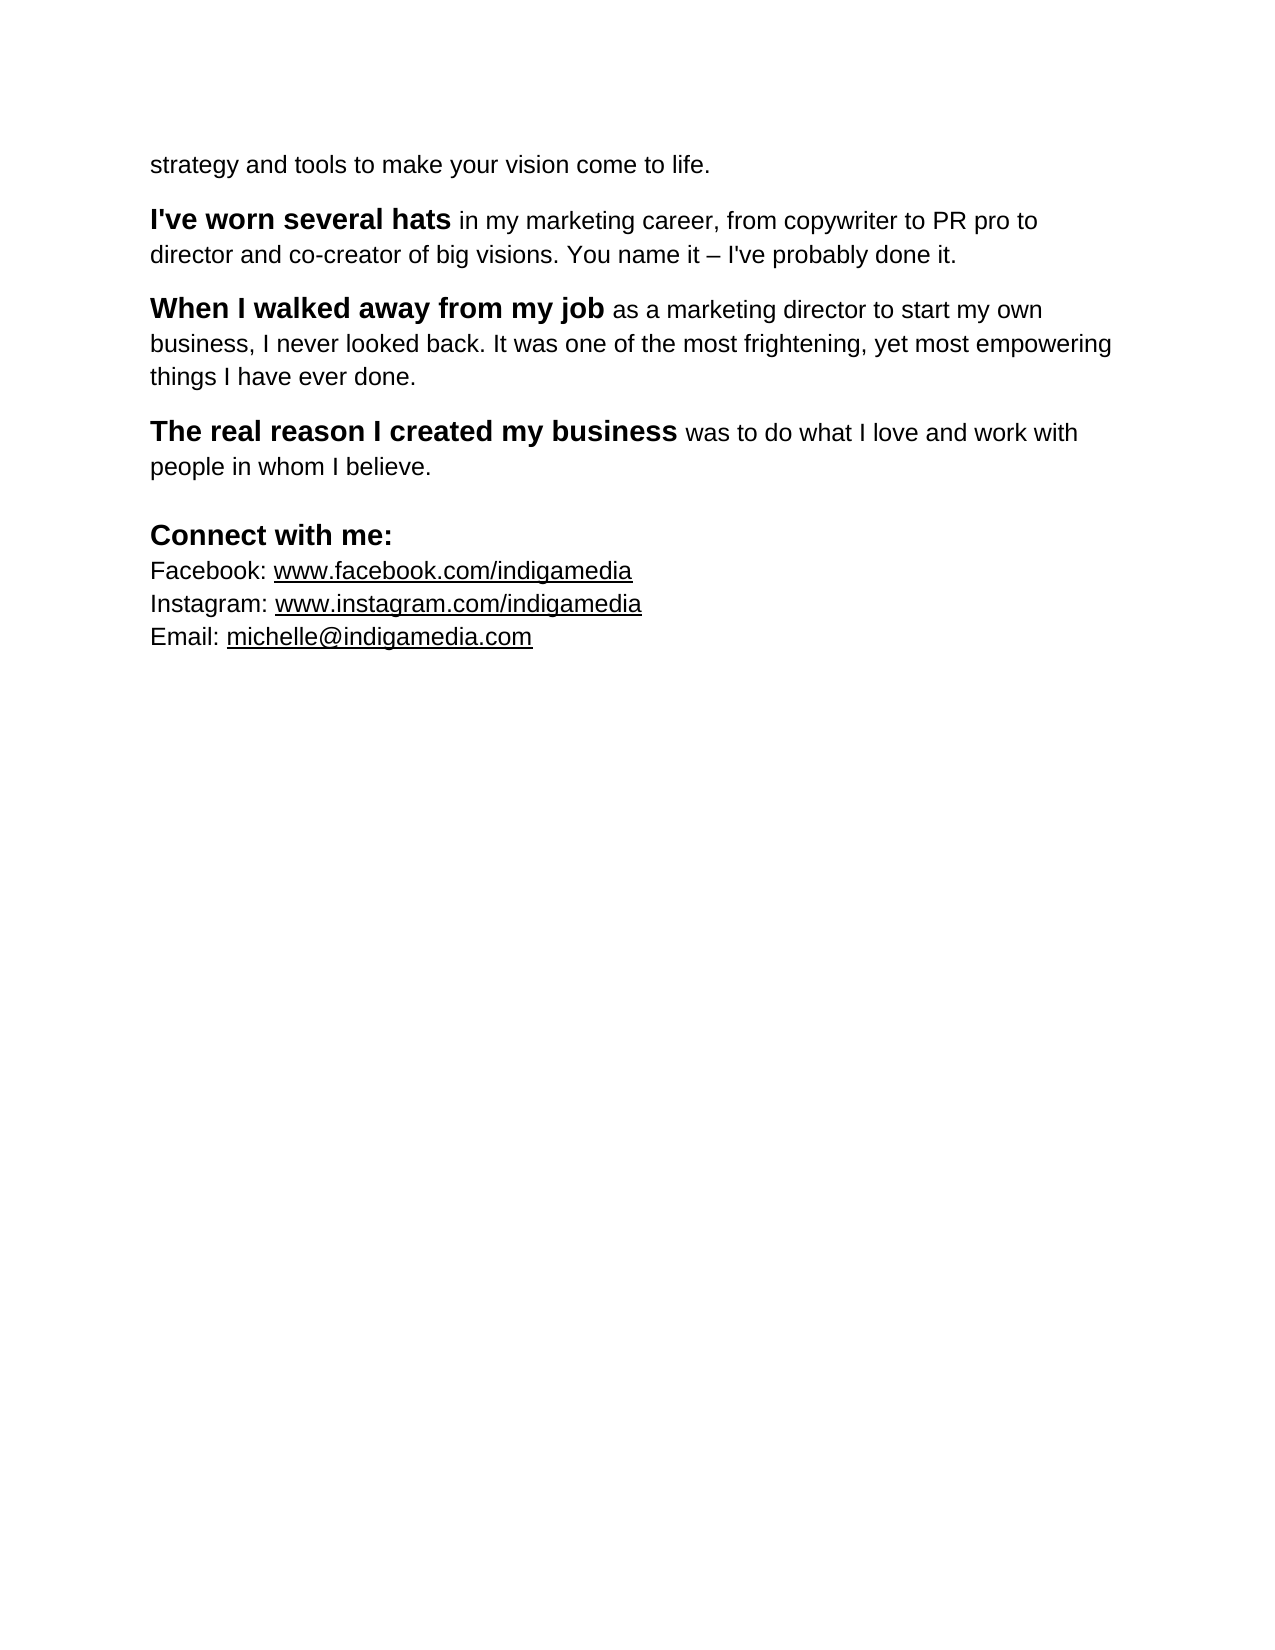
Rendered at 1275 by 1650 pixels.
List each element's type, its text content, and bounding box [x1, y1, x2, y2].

text Instagram: www.instagram.com/indigamedia [150, 589, 1125, 618]
text The real reason I created my business was to do what I love and work with people in whom I believe. [150, 414, 1125, 481]
text I've worn several hats in my marketing career, from copywriter to PR pro to director and co-creator of big visions. You name it – I've probably done it. [150, 202, 1125, 268]
text Email: michelle@indigamedia.com [150, 622, 1125, 651]
text Facebook: www.facebook.com/indigamedia [150, 556, 1125, 585]
text When I walked away from my job as a marketing director to start my own business, I never looked back. It was one of the most frightening, yet most empowering things I have ever done. [150, 291, 1125, 391]
text Connect with me: [150, 518, 1125, 551]
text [150, 150, 1125, 179]
